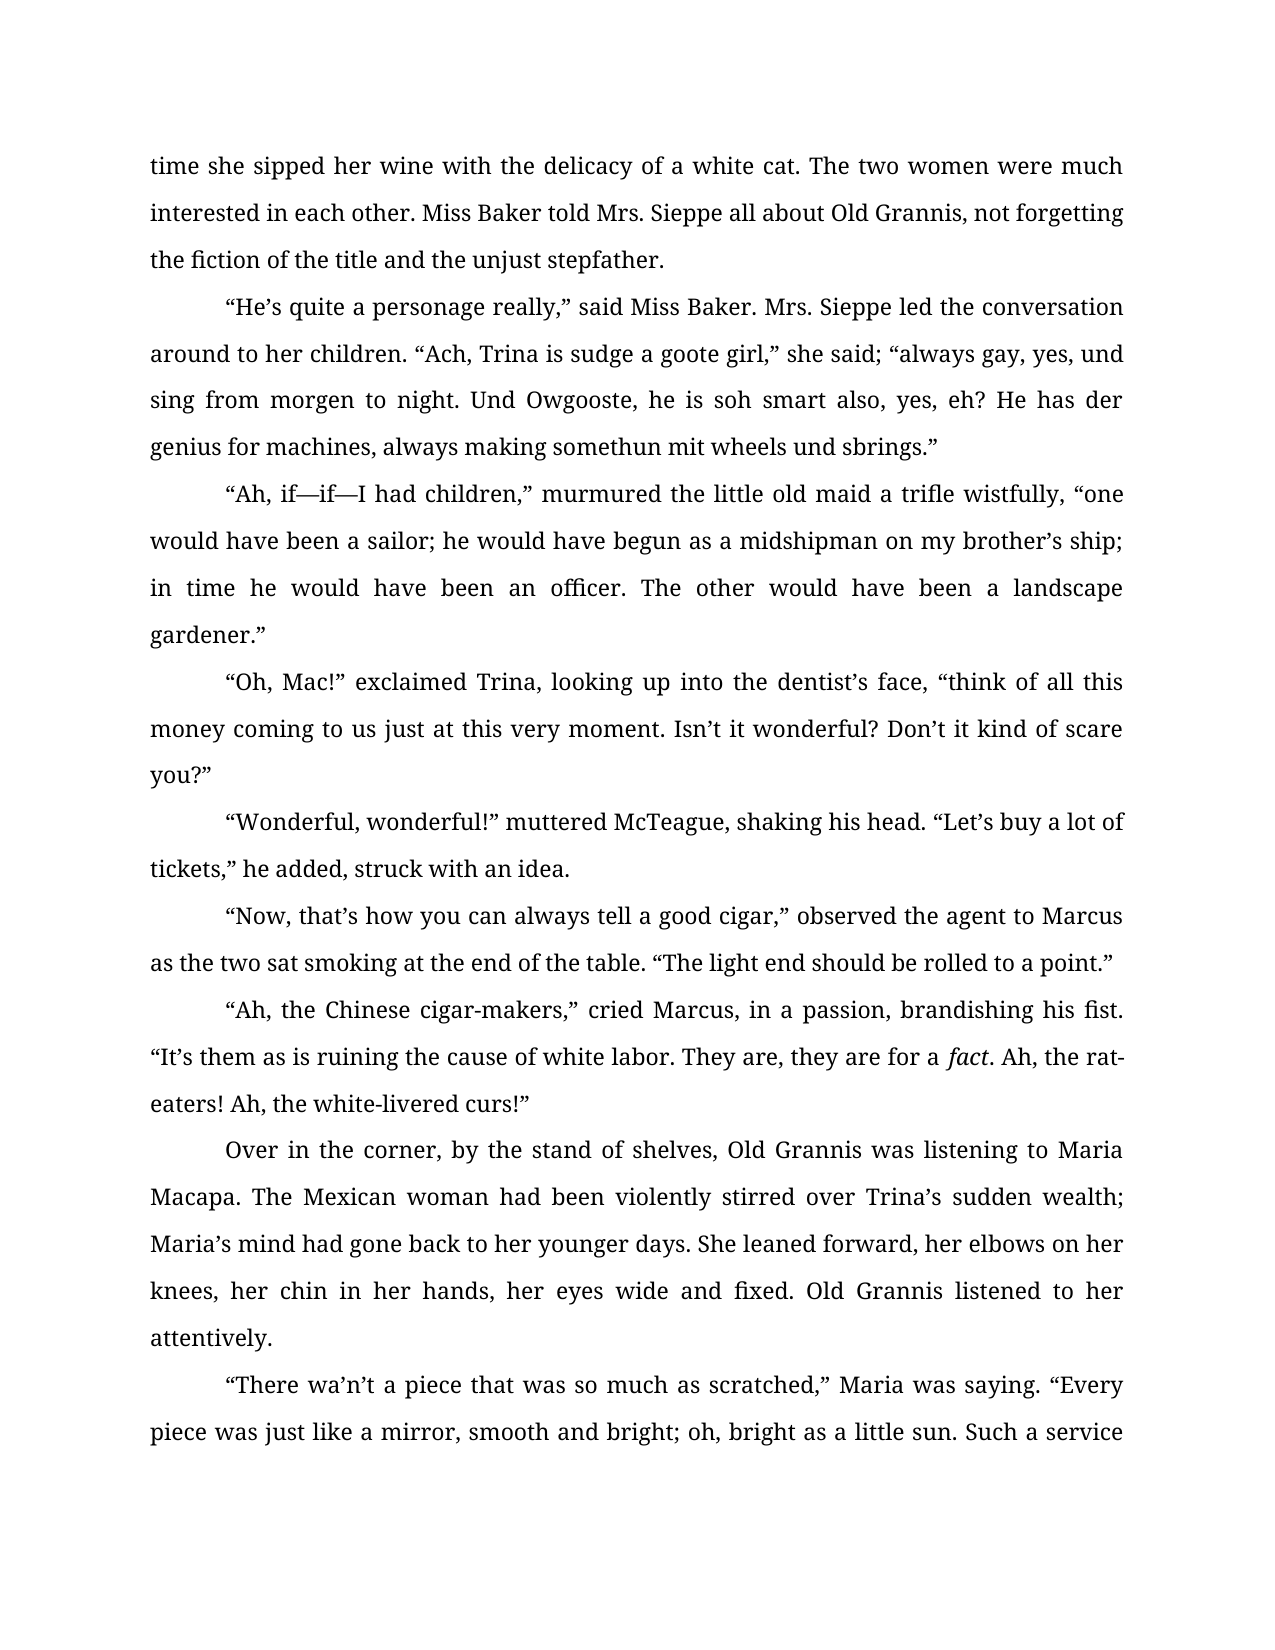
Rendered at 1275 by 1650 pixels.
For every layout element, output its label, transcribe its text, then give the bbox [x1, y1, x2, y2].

text “Now, that’s how you can always tell a good cigar,” observed the agent to Marcus as the two sat smoking at the end of the table. “The light end should be rolled to a point.” [150, 900, 1125, 978]
text “Oh, Mac!” exclaimed Trina, looking up into the dentist’s face, “think of all this money coming to us just at this very moment. Isn’t it wonderful? Don’t it kind of scare you?” [150, 666, 1125, 791]
text “He’s quite a personage really,” said Miss Baker. Mrs. Sieppe led the conversation around to her children. “Ach, Trina is sudge a goote girl,” she said; “always gay, yes, und sing from morgen to night. Und Owgooste, he is soh smart also, yes, eh? He has der genius for machines, always making somethun mit wheels und sbrings.” [150, 291, 1125, 462]
text “Ah, the Chinese cigar-makers,” cried Marcus, in a passion, brandishing his fist. “It’s them as is ruining the cause of white labor. They are, they are for a fact. Ah, the rat-eaters! Ah, the white-livered curs!” [150, 994, 1125, 1119]
text Over in the corner, by the stand of shelves, Old Grannis was listening to Maria Macapa. The Mexican woman had been violently stirred over Trina’s sudden wealth; Maria’s mind had gone back to her younger days. She leaned forward, her elbows on her knees, her chin in her hands, her eyes wide and fixed. Old Grannis listened to her attentively. [150, 1134, 1125, 1353]
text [150, 1369, 1125, 1447]
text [150, 150, 1125, 275]
text “Wonderful, wonderful!” muttered McTeague, shaking his head. “Let’s buy a lot of tickets,” he added, struck with an idea. [150, 806, 1125, 884]
text “Ah, if—if—I had children,” murmured the little old maid a trifle wistfully, “one would have been a sailor; he would have begun as a midshipman on my brother’s ship; in time he would have been an officer. The other would have been a landscape gardener.” [150, 478, 1125, 650]
